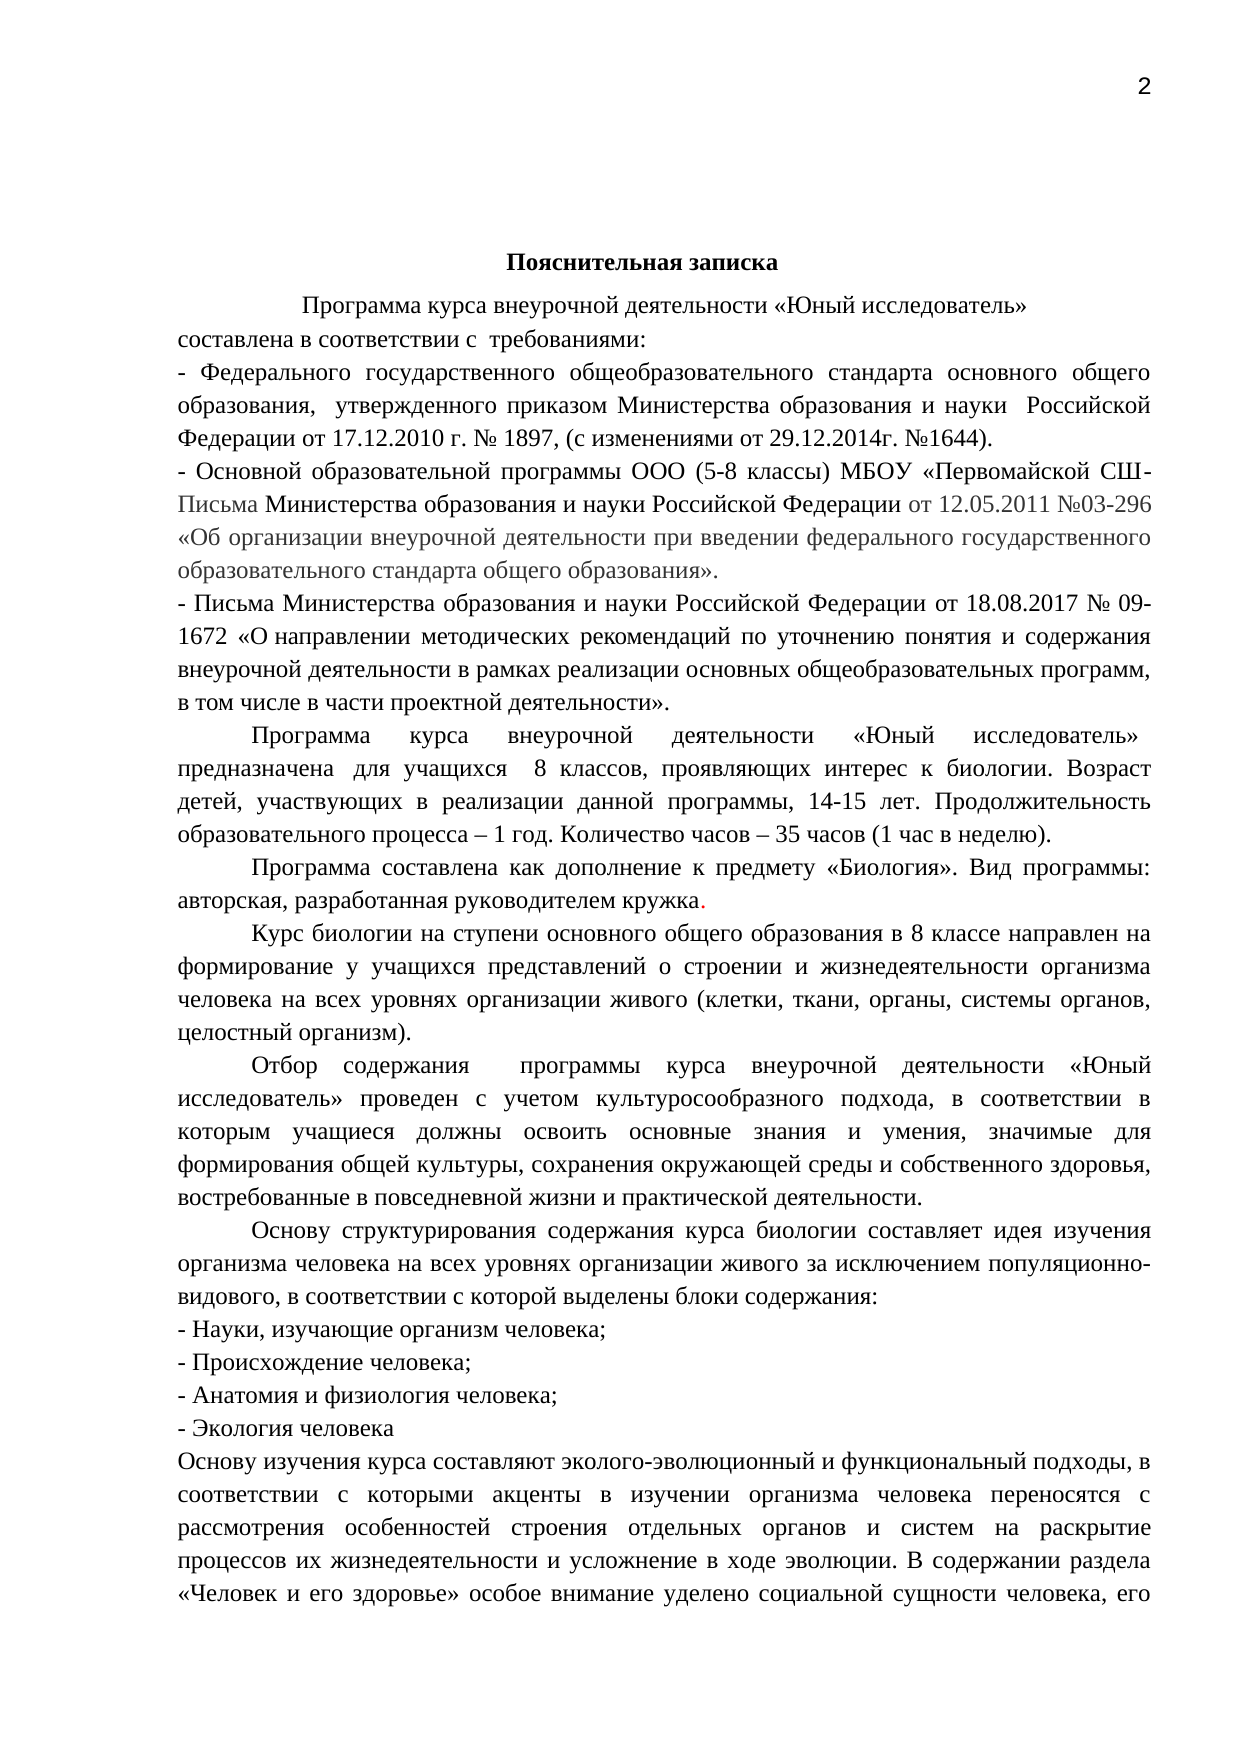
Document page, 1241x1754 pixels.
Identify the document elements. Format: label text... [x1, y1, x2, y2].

text - Экология человека [177, 1413, 1152, 1442]
text - Письма Министерства образования и науки Российской Федерации от 18.08.2017 № 09-1672 «О направлении методических рекомендаций по уточнению понятия и содержания внеурочной деятельности в рамках реализации основных общеобразовательных программ, в том числе в части проектной деятельности». [177, 588, 1152, 716]
text - Науки, изучающие организм человека; [177, 1314, 1152, 1343]
text - Основной образовательной программы ООО (5-8 классы) МБОУ «Первомайской СШ- Письма Министерства образования и науки Российской Федерации от 12.05.2011 №03-296 «Об организации внеурочной деятельности при введении федерального государственного образовательного стандарта общего образования». [177, 456, 1152, 583]
text Пояснительная записка [133, 247, 1152, 276]
text Основу структурирования содержания курса биологии составляет идея изучения организма человека на всех уровнях организации живого за исключением популяционно-видового, в соответствии с которой выделены блоки содержания: [177, 1215, 1152, 1310]
text - Федерального государственного общеобразовательного стандарта основного общего образования, утвержденного приказом Министерства образования и науки Российской Федерации от 17.12.2010 г. № 1897, (с изменениями от 29.12.2014г. №1644). [177, 357, 1152, 451]
text составлена в соответствии с требованиями: [177, 324, 1152, 352]
text Отбор содержания программы курса внеурочной деятельности «Юный исследователь» проведен с учетом культуросообразного подхода, в соответствии в которым учащиеся должны освоить основные знания и умения, значимые для формирования общей культуры, сохранения окружающей среды и собственного здоровья, востребованные в повседневной жизни и практической деятельности. [177, 1050, 1152, 1211]
text - Происхождение человека; [177, 1347, 1152, 1376]
text - Анатомия и физиология человека; [177, 1380, 1152, 1409]
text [177, 1446, 1152, 1607]
text Программа курса внеурочной деятельности «Юный исследователь» предназначена для учащихся 8 классов, проявляющих интерес к биологии. Возраст детей, участвующих в реализации данной программы, 14-15 лет. Продолжительность образовательного процесса – 1 год. Количество часов – 35 часов (1 час в неделю). [177, 720, 1152, 848]
text Программа составлена как дополнение к предмету «Биология». Вид программы: авторская, разработанная руководителем кружка. [177, 852, 1152, 914]
text Курс биологии на ступени основного общего образования в 8 классе направлен на формирование у учащихся представлений о строении и жизнедеятельности организма человека на всех уровнях организации живого (клетки, ткани, органы, системы органов, целостный организм). [177, 918, 1152, 1046]
text Программа курса внеурочной деятельности «Юный исследователь» [177, 291, 1152, 319]
